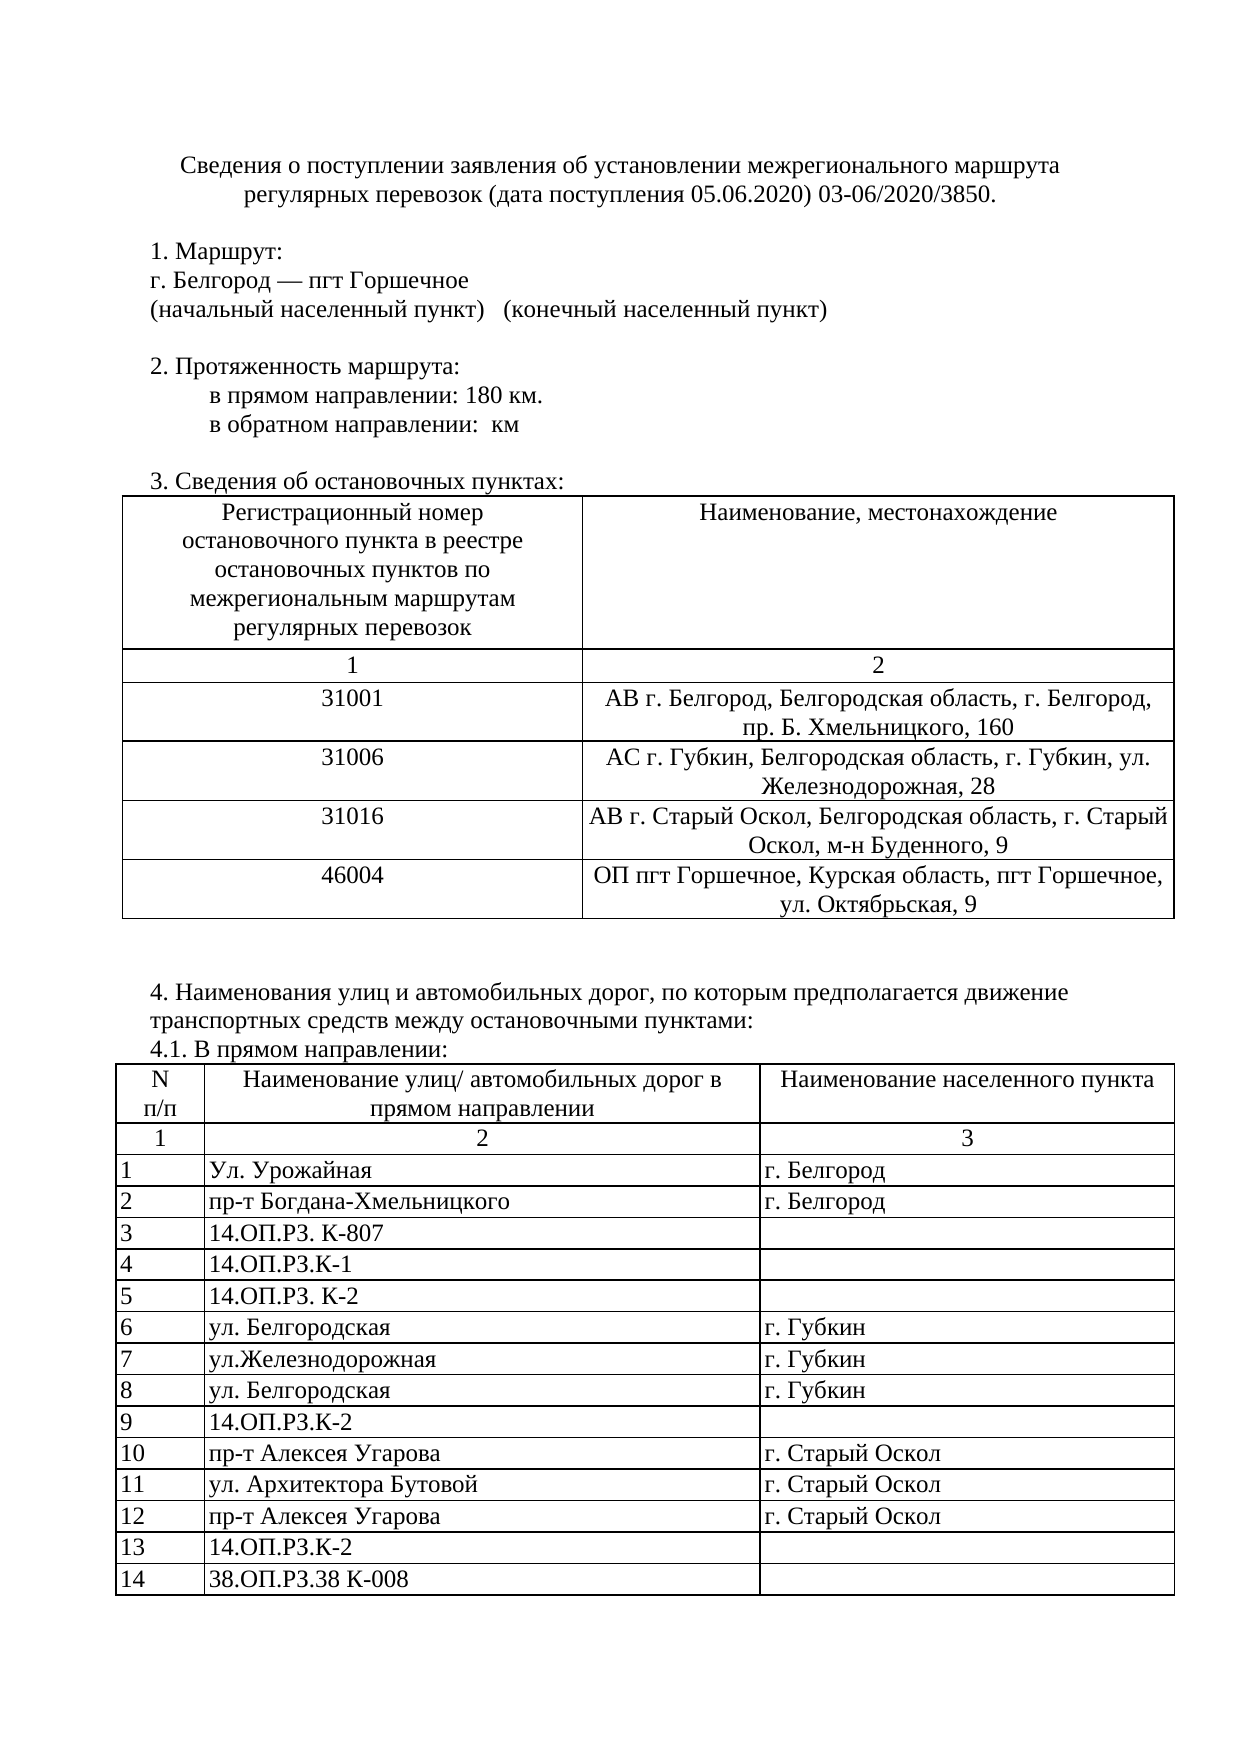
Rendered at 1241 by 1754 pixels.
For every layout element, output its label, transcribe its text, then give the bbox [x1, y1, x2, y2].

table_cell г. Губкин [761, 1375, 1174, 1405]
text 4.1. В прямом направлении: [150, 1034, 1090, 1063]
table_cell Ул. Урожайная [205, 1155, 759, 1185]
table_cell [761, 1407, 1174, 1437]
table_cell 3 [761, 1124, 1174, 1153]
text в обратном направлении: км [150, 409, 1090, 437]
table_cell [761, 1564, 1174, 1594]
table_cell [761, 1218, 1174, 1248]
table_header N п/п [117, 1065, 204, 1122]
table_cell 11 [117, 1470, 204, 1499]
table_cell г. Губкин [761, 1312, 1174, 1342]
table_cell ул. Архитектора Бутовой [205, 1470, 759, 1499]
table_cell ул.Железнодорожная [205, 1344, 759, 1374]
table_cell г. Белгород [761, 1155, 1174, 1185]
table_cell 1 [117, 1124, 204, 1153]
table_header Наименование, местонахождение [583, 497, 1173, 648]
table_cell 10 [117, 1438, 204, 1468]
table_cell [761, 1250, 1174, 1279]
text (начальный населенный пункт) (конечный населенный пункт) [150, 294, 1090, 322]
table_cell 12 [117, 1501, 204, 1531]
table_cell 14.ОП.РЗ.К-1 [205, 1250, 759, 1279]
table_cell г. Старый Оскол [761, 1438, 1174, 1468]
table_cell ОП пгт Горшечное, Курская область, пгт Горшечное, ул. Октябрьская, 9 [583, 860, 1173, 918]
table_cell ул. Белгородская [205, 1375, 759, 1405]
table_cell г. Губкин [761, 1344, 1174, 1374]
table_cell 46004 [123, 860, 582, 918]
table_cell АС г. Губкин, Белгородская область, г. Губкин, ул. Железнодорожная, 28 [583, 742, 1173, 799]
table_cell 6 [117, 1312, 204, 1342]
table_cell 14 [117, 1564, 204, 1594]
table_cell г. Белгород [761, 1187, 1174, 1216]
table_cell 8 [117, 1375, 204, 1405]
text 3. Сведения об остановочных пунктах: [150, 466, 1090, 495]
table_cell 31006 [123, 742, 582, 799]
table_cell 3 [117, 1218, 204, 1248]
table_cell 31016 [123, 801, 582, 858]
table_cell 1 [117, 1155, 204, 1185]
table_cell ул. Белгородская [205, 1312, 759, 1342]
table_cell 14.ОП.РЗ.К-2 [205, 1407, 759, 1437]
table_cell 14.ОП.РЗ. К-2 [205, 1281, 759, 1311]
text 2. Протяженность маршрута: [150, 351, 1090, 380]
text 4. Наименования улиц и автомобильных дорог, по которым предполагается движение транспортных средств между остановочными пунктами: [150, 977, 1090, 1034]
text г. Белгород — пгт Горшечное [150, 265, 1090, 294]
table_cell пр-т Алексея Угарова [205, 1501, 759, 1531]
text 1. Маршрут: [150, 236, 1090, 265]
table_cell 14.ОП.РЗ.К-2 [205, 1533, 759, 1562]
table_cell [761, 1533, 1174, 1562]
table_cell [761, 1281, 1174, 1311]
table_cell г. Старый Оскол [761, 1470, 1174, 1499]
table_cell г. Старый Оскол [761, 1501, 1174, 1531]
table_header Регистрационный номер остановочного пункта в реестре остановочных пунктов по межрегиональным маршрутам регулярных перевозок [123, 497, 582, 648]
table_cell 2 [117, 1187, 204, 1216]
table_cell АВ г. Белгород, Белгородская область, г. Белгород, пр. Б. Хмельницкого, 160 [583, 683, 1173, 740]
table_cell 2 [205, 1124, 759, 1153]
table_cell 2 [583, 650, 1173, 681]
table_header Наименование населенного пункта [761, 1065, 1174, 1122]
table_cell 5 [117, 1281, 204, 1311]
table_header Наименование улиц/ автомобильных дорог в прямом направлении [205, 1065, 759, 1122]
table_cell 9 [117, 1407, 204, 1437]
table_cell 4 [117, 1250, 204, 1279]
table_cell 13 [117, 1533, 204, 1562]
table_cell 38.ОП.РЗ.38 К-008 [205, 1564, 759, 1594]
table_cell 7 [117, 1344, 204, 1374]
text в прямом направлении: 180 км. [150, 380, 1090, 409]
table_cell пр-т Алексея Угарова [205, 1438, 759, 1468]
table_cell пр-т Богдана-Хмельницкого [205, 1187, 759, 1216]
table_cell 31001 [123, 683, 582, 740]
table_cell 14.ОП.РЗ. К-807 [205, 1218, 759, 1248]
table_cell АВ г. Старый Оскол, Белгородская область, г. Старый Оскол, м-н Буденного, 9 [583, 801, 1173, 858]
text Сведения о поступлении заявления об установлении межрегионального маршрута регулярных перевозок (дата поступления 05.06.2020) 03-06/2020/3850. [150, 150, 1090, 207]
table_cell 1 [123, 650, 582, 681]
